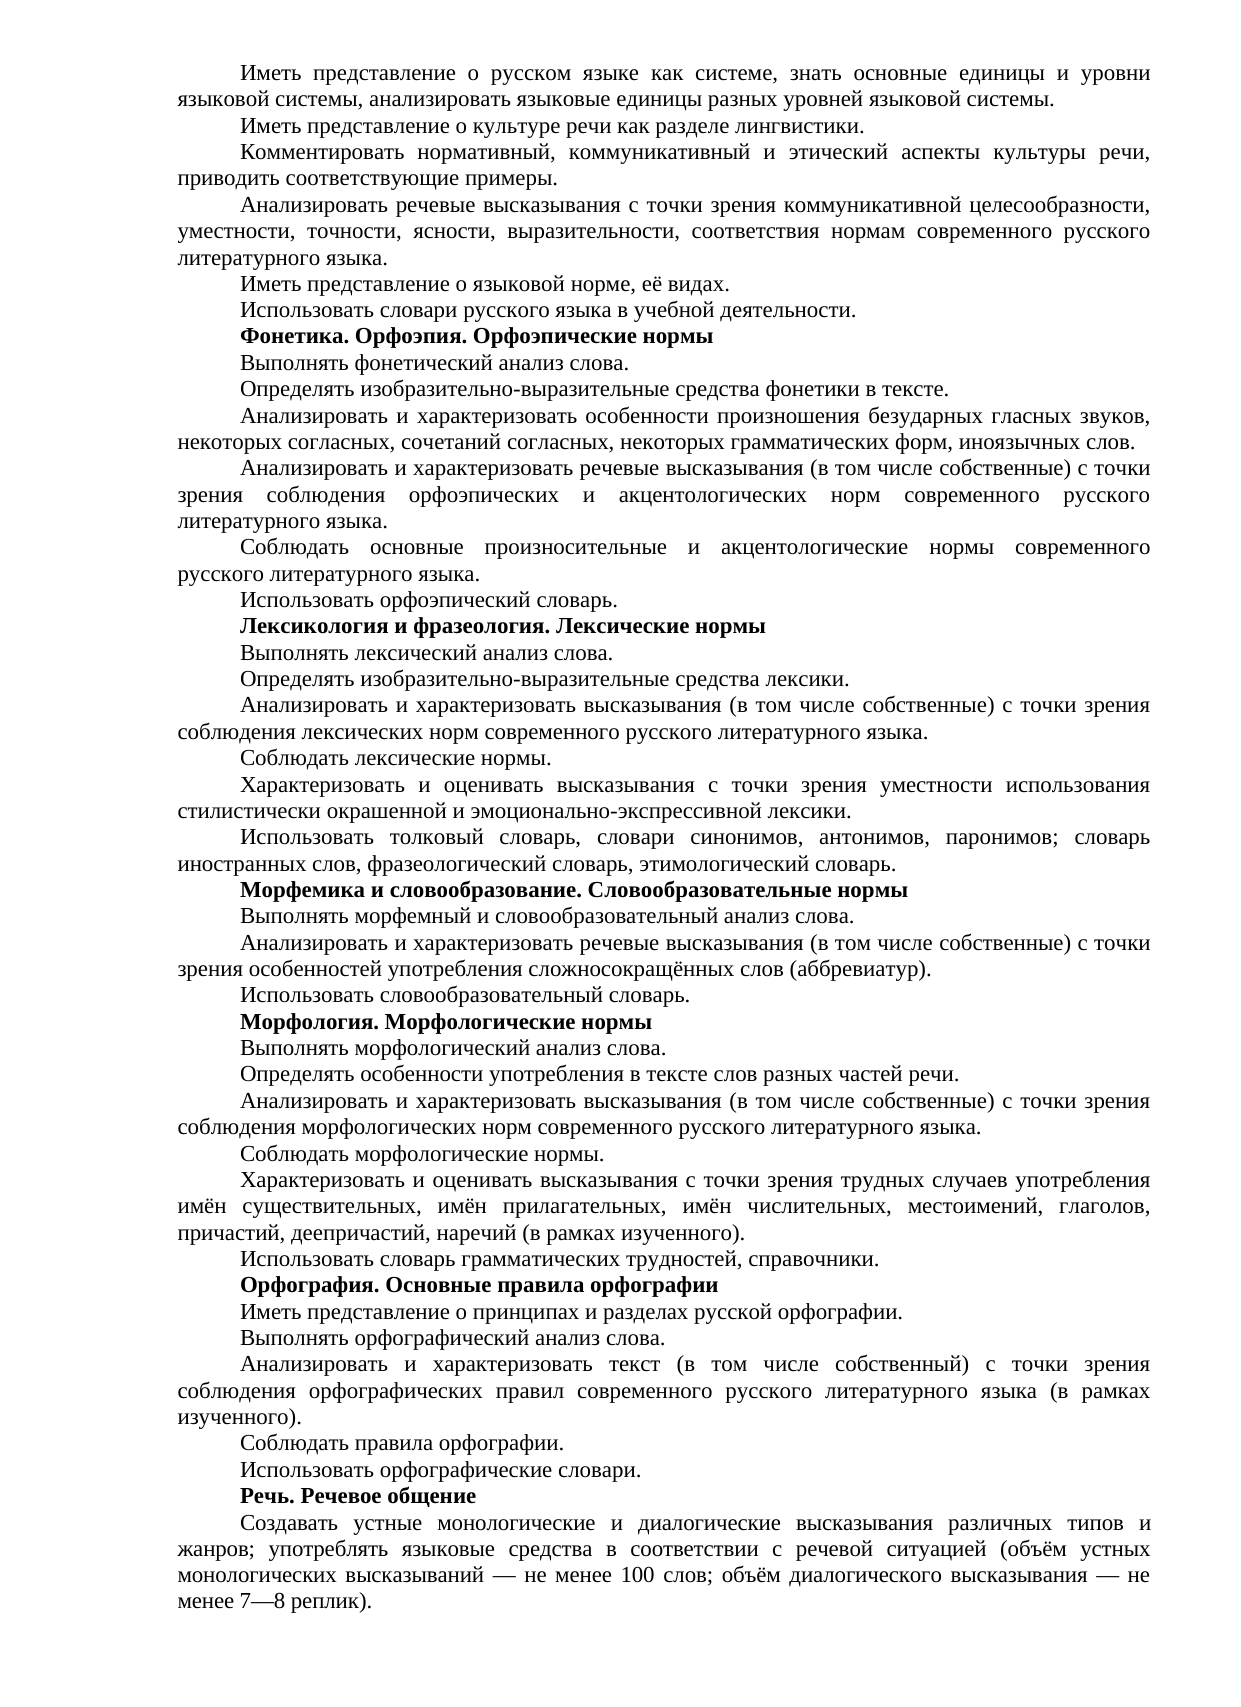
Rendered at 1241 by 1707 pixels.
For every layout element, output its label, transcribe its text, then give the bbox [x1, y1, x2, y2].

text Анализировать и характеризовать речевые высказывания (в том числе собственные) с точки зрения особенностей употребления сложносокращённых слов (аббревиатур). [177, 929, 1152, 981]
text Использовать толковый словарь, словари синонимов, антонимов, паронимов; словарь иностранных слов, фразеологический словарь, этимологический словарь. [177, 823, 1152, 876]
text Использовать орфографические словари. [177, 1456, 1152, 1482]
text Иметь представление о русском языке как системе, знать основные единицы и уровни языковой системы, анализировать языковые единицы разных уровней языковой системы. [177, 59, 1152, 112]
text Фонетика. Орфоэпия. Орфоэпические нормы [177, 323, 1152, 349]
text Выполнять морфемный и словообразовательный анализ слова. [177, 902, 1152, 929]
text Речь. Речевое общение [177, 1482, 1152, 1508]
text Выполнять орфографический анализ слова. [177, 1324, 1152, 1350]
text Орфография. Основные правила орфографии [177, 1271, 1152, 1298]
text Иметь представление о принципах и разделах русской орфографии. [177, 1298, 1152, 1324]
text Использовать словари русского языка в учебной деятельности. [177, 296, 1152, 323]
text Морфология. Морфологические нормы [177, 1008, 1152, 1034]
text Соблюдать основные произносительные и акцентологические нормы современного русского литературного языка. [177, 533, 1152, 586]
text Анализировать и характеризовать текст (в том числе собственный) с точки зрения соблюдения орфографических правил современного русского литературного языка (в рамках изученного). [177, 1350, 1152, 1429]
text Создавать устные монологические и диалогические высказывания различных типов и жанров; употреблять языковые средства в соответствии с речевой ситуацией (объём устных монологических высказываний — не менее 100 слов; объём диалогического высказывания — не менее 7—8 реплик). [177, 1508, 1152, 1614]
text Соблюдать лексические нормы. [177, 744, 1152, 771]
text Соблюдать морфологические нормы. [177, 1139, 1152, 1166]
text Определять изобразительно-выразительные средства лексики. [177, 665, 1152, 692]
text Анализировать и характеризовать речевые высказывания (в том числе собственные) с точки зрения соблюдения орфоэпических и акцентологических норм современного русского литературного языка. [177, 454, 1152, 533]
text Анализировать и характеризовать особенности произношения безударных гласных звуков, некоторых согласных, сочетаний согласных, некоторых грамматических форм, иноязычных слов. [177, 402, 1152, 454]
text Морфемика и словообразование. Словообразовательные нормы [177, 876, 1152, 902]
text Использовать орфоэпический словарь. [177, 586, 1152, 612]
text Определять изобразительно-выразительные средства фонетики в тексте. [177, 375, 1152, 402]
text Характеризовать и оценивать высказывания с точки зрения трудных случаев употребления имён существительных, имён прилагательных, имён числительных, местоимений, глаголов, причастий, деепричастий, наречий (в рамках изученного). [177, 1166, 1152, 1245]
text Иметь представление о языковой норме, её видах. [177, 270, 1152, 296]
text Иметь представление о культуре речи как разделе лингвистики. [177, 112, 1152, 138]
text Комментировать нормативный, коммуникативный и этический аспекты культуры речи, приводить соответствующие примеры. [177, 138, 1152, 191]
text Анализировать и характеризовать высказывания (в том числе собственные) с точки зрения соблюдения лексических норм современного русского литературного языка. [177, 692, 1152, 744]
text Характеризовать и оценивать высказывания с точки зрения уместности использования стилистически окрашенной и эмоционально-экспрессивной лексики. [177, 771, 1152, 823]
text Лексикология и фразеология. Лексические нормы [177, 612, 1152, 639]
text Выполнять фонетический анализ слова. [177, 349, 1152, 375]
text Определять особенности употребления в тексте слов разных частей речи. [177, 1061, 1152, 1087]
text Выполнять морфологический анализ слова. [177, 1034, 1152, 1061]
text Анализировать речевые высказывания с точки зрения коммуникативной целесообразности, уместности, точности, ясности, выразительности, соответствия нормам современного русского литературного языка. [177, 191, 1152, 270]
text Анализировать и характеризовать высказывания (в том числе собственные) с точки зрения соблюдения морфологических норм современного русского литературного языка. [177, 1087, 1152, 1139]
text Соблюдать правила орфографии. [177, 1429, 1152, 1456]
text Использовать словарь грамматических трудностей, справочники. [177, 1245, 1152, 1271]
text Использовать словообразовательный словарь. [177, 981, 1152, 1008]
text Выполнять лексический анализ слова. [177, 639, 1152, 665]
